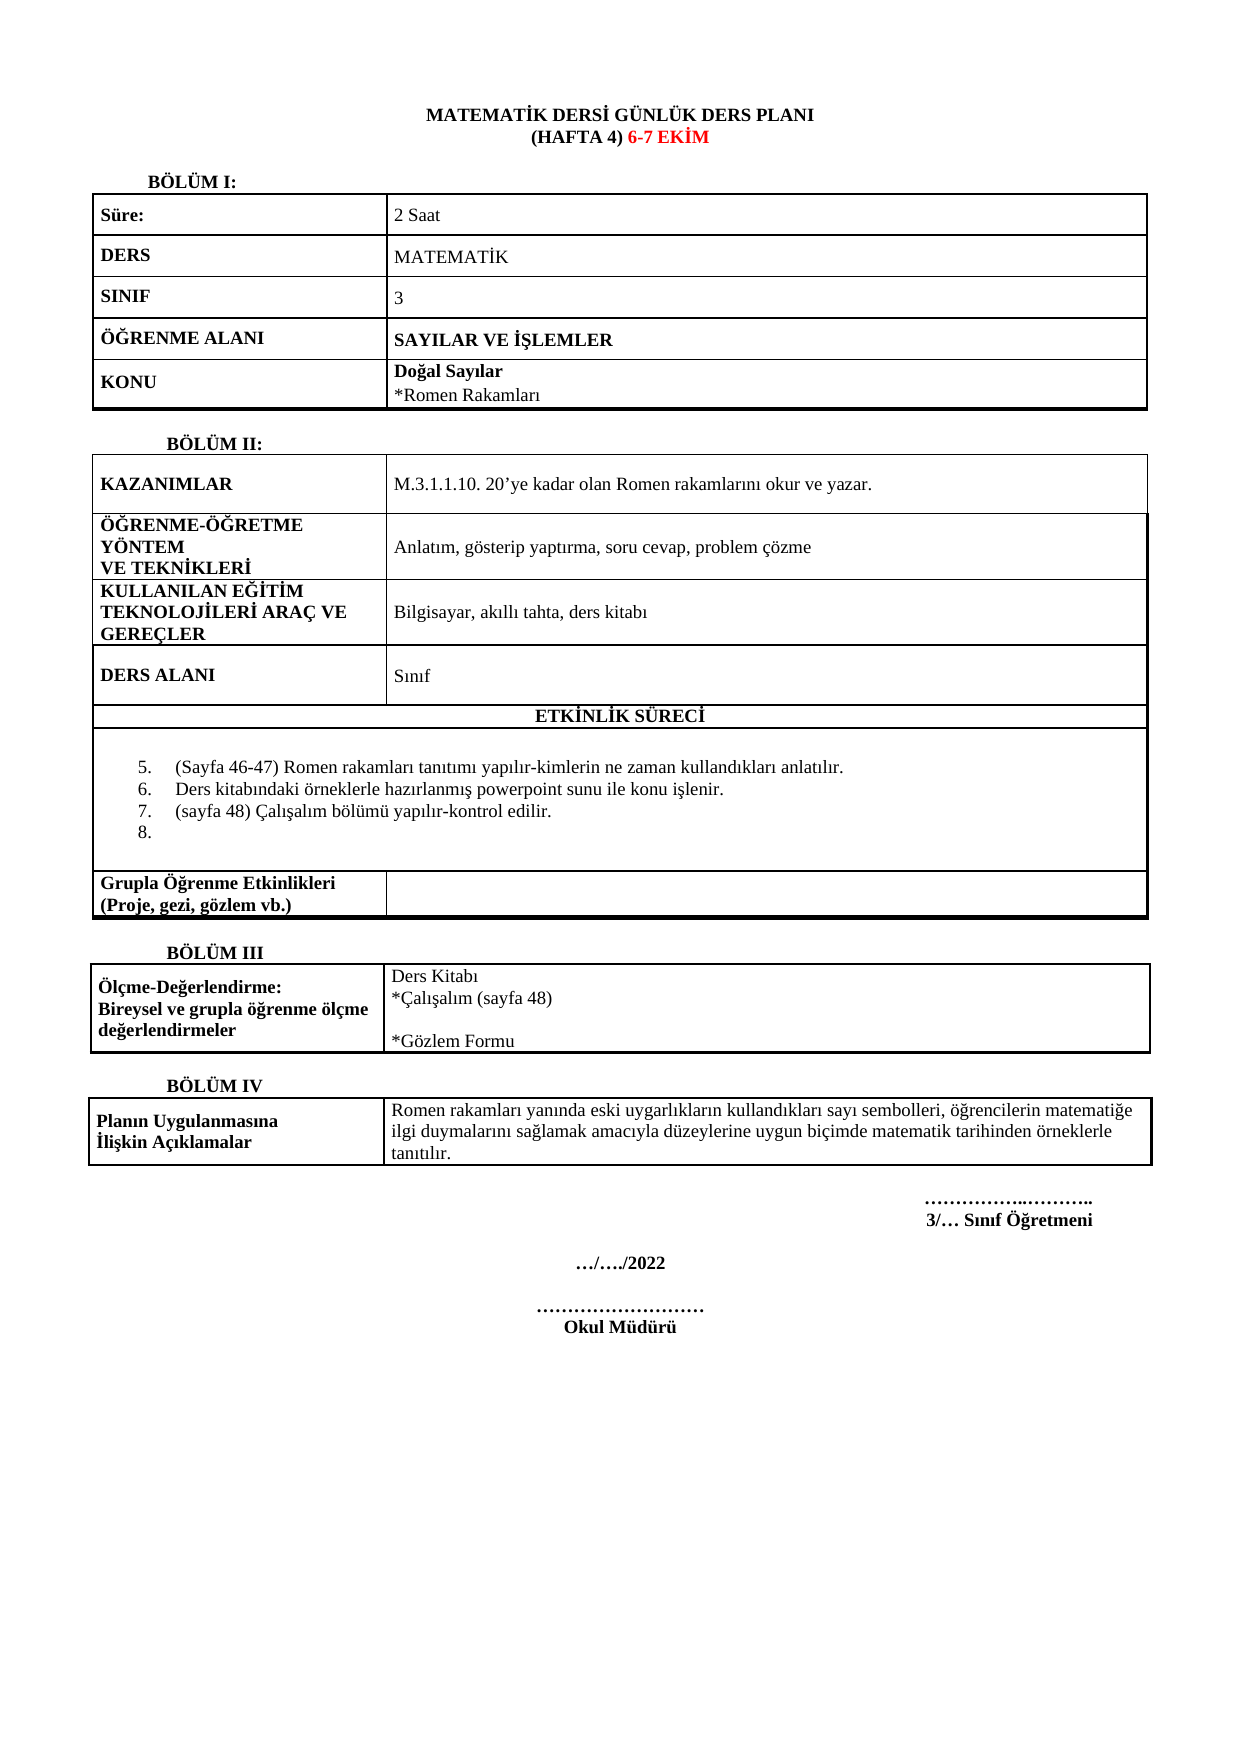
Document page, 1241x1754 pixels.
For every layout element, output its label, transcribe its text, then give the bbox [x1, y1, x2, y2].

text …/…./2022 [148, 1252, 1092, 1273]
table_header Ders Kitabı *Çalışalım (sayfa 48) *Gözlem Formu [385, 965, 1149, 1051]
table_cell DERS ALANI [94, 646, 386, 704]
table_cell SAYILAR VE İŞLEMLER [388, 319, 1146, 358]
table_header 2 Saat [388, 195, 1146, 234]
table_cell SINIF [94, 277, 386, 317]
text 3/… Sınıf Öğretmeni [148, 1209, 1092, 1230]
text MATEMATİK DERSİ GÜNLÜK DERS PLANI [148, 104, 1092, 126]
subtitle BÖLÜM IV [148, 1075, 1092, 1097]
table_cell ÖĞRENME ALANI [94, 319, 386, 358]
table_header Romen rakamları yanında eski uygarlıkların kullandıkları sayı sembolleri, öğrencilerin matematiğe ilgi duymalarını sağlamak amacıyla düzeylerine uygun biçimde matematik tarihinden örneklerle tanıtılır. [385, 1099, 1150, 1163]
text Okul Müdürü [148, 1316, 1092, 1338]
table_cell ETKİNLİK SÜRECİ [94, 706, 1146, 727]
text (HAFTA 4) 6-7 EKİM [148, 126, 1092, 147]
table_header Ölçme-Değerlendirme: Bireysel ve grupla öğrenme ölçme değerlendirmeler [92, 965, 383, 1051]
table_header Planın Uygulanmasına İlişkin Açıklamalar [90, 1099, 383, 1163]
table_cell (Sayfa 46-47) Romen rakamları tanıtımı yapılır-kimlerin ne zaman kullandıkları anlatılır. Ders kitabındaki örneklerle hazırlanmış powerpoint sunu ile konu işlenir. (sayfa 48) Çalışalım bölümü yapılır-kontrol edilir. [94, 729, 1146, 870]
table_cell Grupla Öğrenme Etkinlikleri (Proje, gezi, gözlem vb.) [94, 872, 386, 915]
table_cell ÖĞRENME-ÖĞRETME YÖNTEM VE TEKNİKLERİ [93, 514, 386, 579]
text ……………..……….. [148, 1187, 1092, 1209]
table_cell Sınıf [387, 646, 1146, 704]
text ……………………… [148, 1295, 1092, 1316]
table_header KAZANIMLAR [93, 455, 386, 513]
table_cell Doğal Sayılar *Romen Rakamları [388, 360, 1146, 407]
table_cell [387, 872, 1146, 915]
table_cell KULLANILAN EĞİTİM TEKNOLOJİLERİ ARAÇ VE GEREÇLER [93, 580, 386, 644]
table_cell MATEMATİK [388, 236, 1146, 276]
text BÖLÜM I: [148, 171, 1092, 193]
table_cell DERS [94, 236, 386, 276]
table_cell 3 [388, 277, 1146, 317]
table_cell Anlatım, gösterip yaptırma, soru cevap, problem çözme [387, 514, 1146, 579]
subtitle BÖLÜM III [148, 942, 1092, 963]
table_cell Bilgisayar, akıllı tahta, ders kitabı [387, 580, 1146, 644]
table_header Süre: [94, 195, 386, 234]
text BÖLÜM II: [148, 433, 1092, 454]
table_cell KONU [94, 360, 386, 407]
table_header M.3.1.1.10. 20’ye kadar olan Romen rakamlarını okur ve yazar. [387, 455, 1147, 513]
